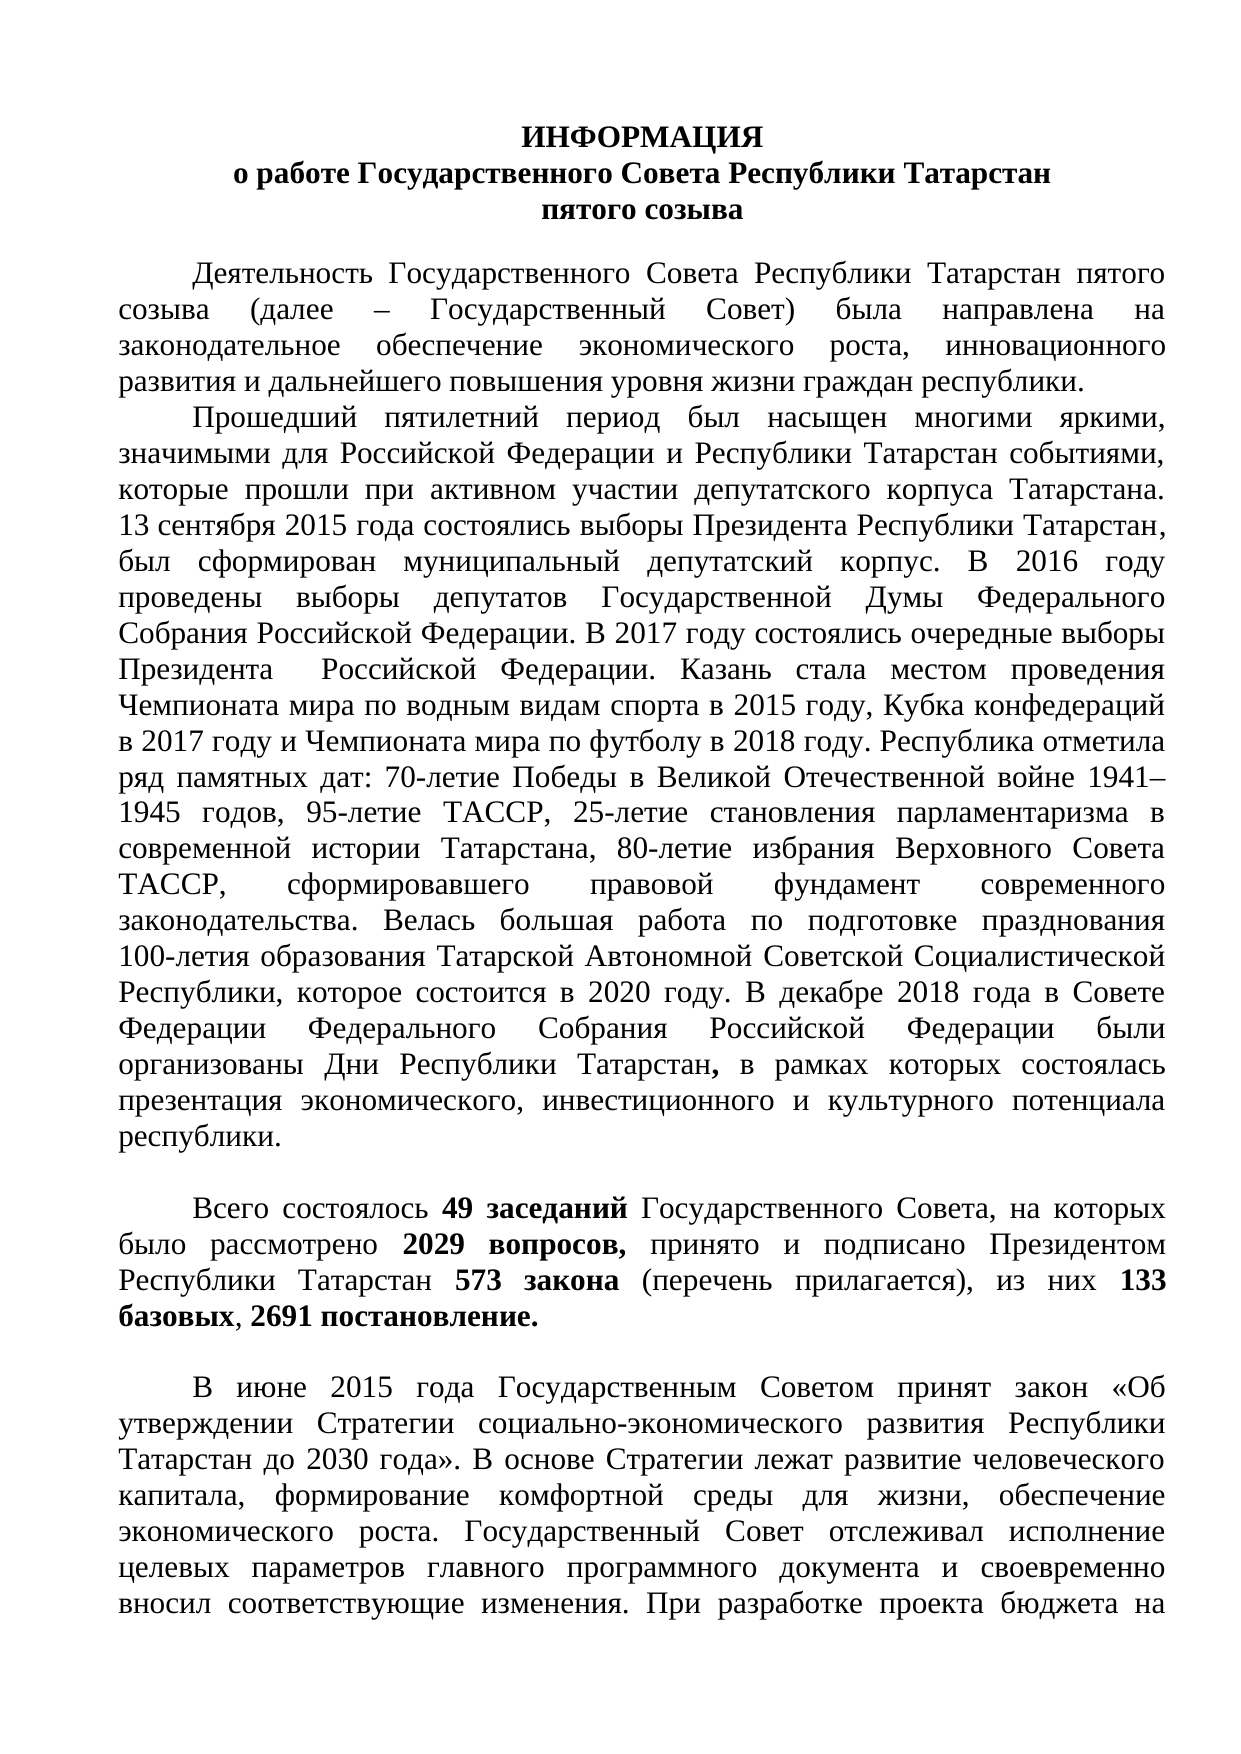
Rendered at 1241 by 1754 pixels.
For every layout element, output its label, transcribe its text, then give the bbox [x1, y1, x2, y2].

text пятого созыва [118, 190, 1166, 226]
text Прошедший пятилетний период был насыщен многими яркими, значимыми для Российской Федерации и Республики Татарстан событиями, которые прошли при активном участии депутатского корпуса Татарстана. 13 сентября 2015 года состоялись выборы Президента Республики Татарстан, был сформирован муниципальный депутатский корпус. В 2016 году проведены выборы депутатов Государственной Думы Федерального Собрания Российской Федерации. В 2017 году состоялись очередные выборы Президента Российской Федерации. Казань стала местом проведения Чемпионата мира по водным видам спорта в 2015 году, Кубка конфедераций в 2017 году и Чемпионата мира по футболу в 2018 году. Республика отметила ряд памятных дат: 70-летие Победы в Великой Отечественной войне 1941–1945 годов, 95-летие ТАССР, 25-летие становления парламентаризма в современной истории Татарстана, 80-летие избрания Верховного Совета ТАССР, сформировавшего правовой фундамент современного законодательства. Велась большая работа по подготовке празднования 100-летия образования Татарской Автономной Советской Социалистической Республики, которое состоится в 2020 году. В декабре 2018 года в Совете Федерации Федерального Собрания Российской Федерации были организованы Дни Республики Татарстан, в рамках которых состоялась презентация экономического, инвестиционного и культурного потенциала республики. [118, 398, 1166, 1153]
text Деятельность Государственного Совета Республики Татарстан пятого созыва (далее – Государственный Совет) была направлена на законодательное обеспечение экономического роста, инновационного развития и дальнейшего повышения уровня жизни граждан республики. [118, 255, 1166, 398]
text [118, 1369, 1166, 1620]
text о работе Государственного Совета Республики Татарстан [118, 154, 1166, 190]
text ИНФОРМАЦИЯ [118, 118, 1166, 154]
text Всего состоялось 49 заседаний Государственного Совета, на которых было рассмотрено 2029 вопросов, принято и подписано Президентом Республики Татарстан 573 закона (перечень прилагается), из них 133 базовых, 2691 постановление. [118, 1189, 1166, 1333]
